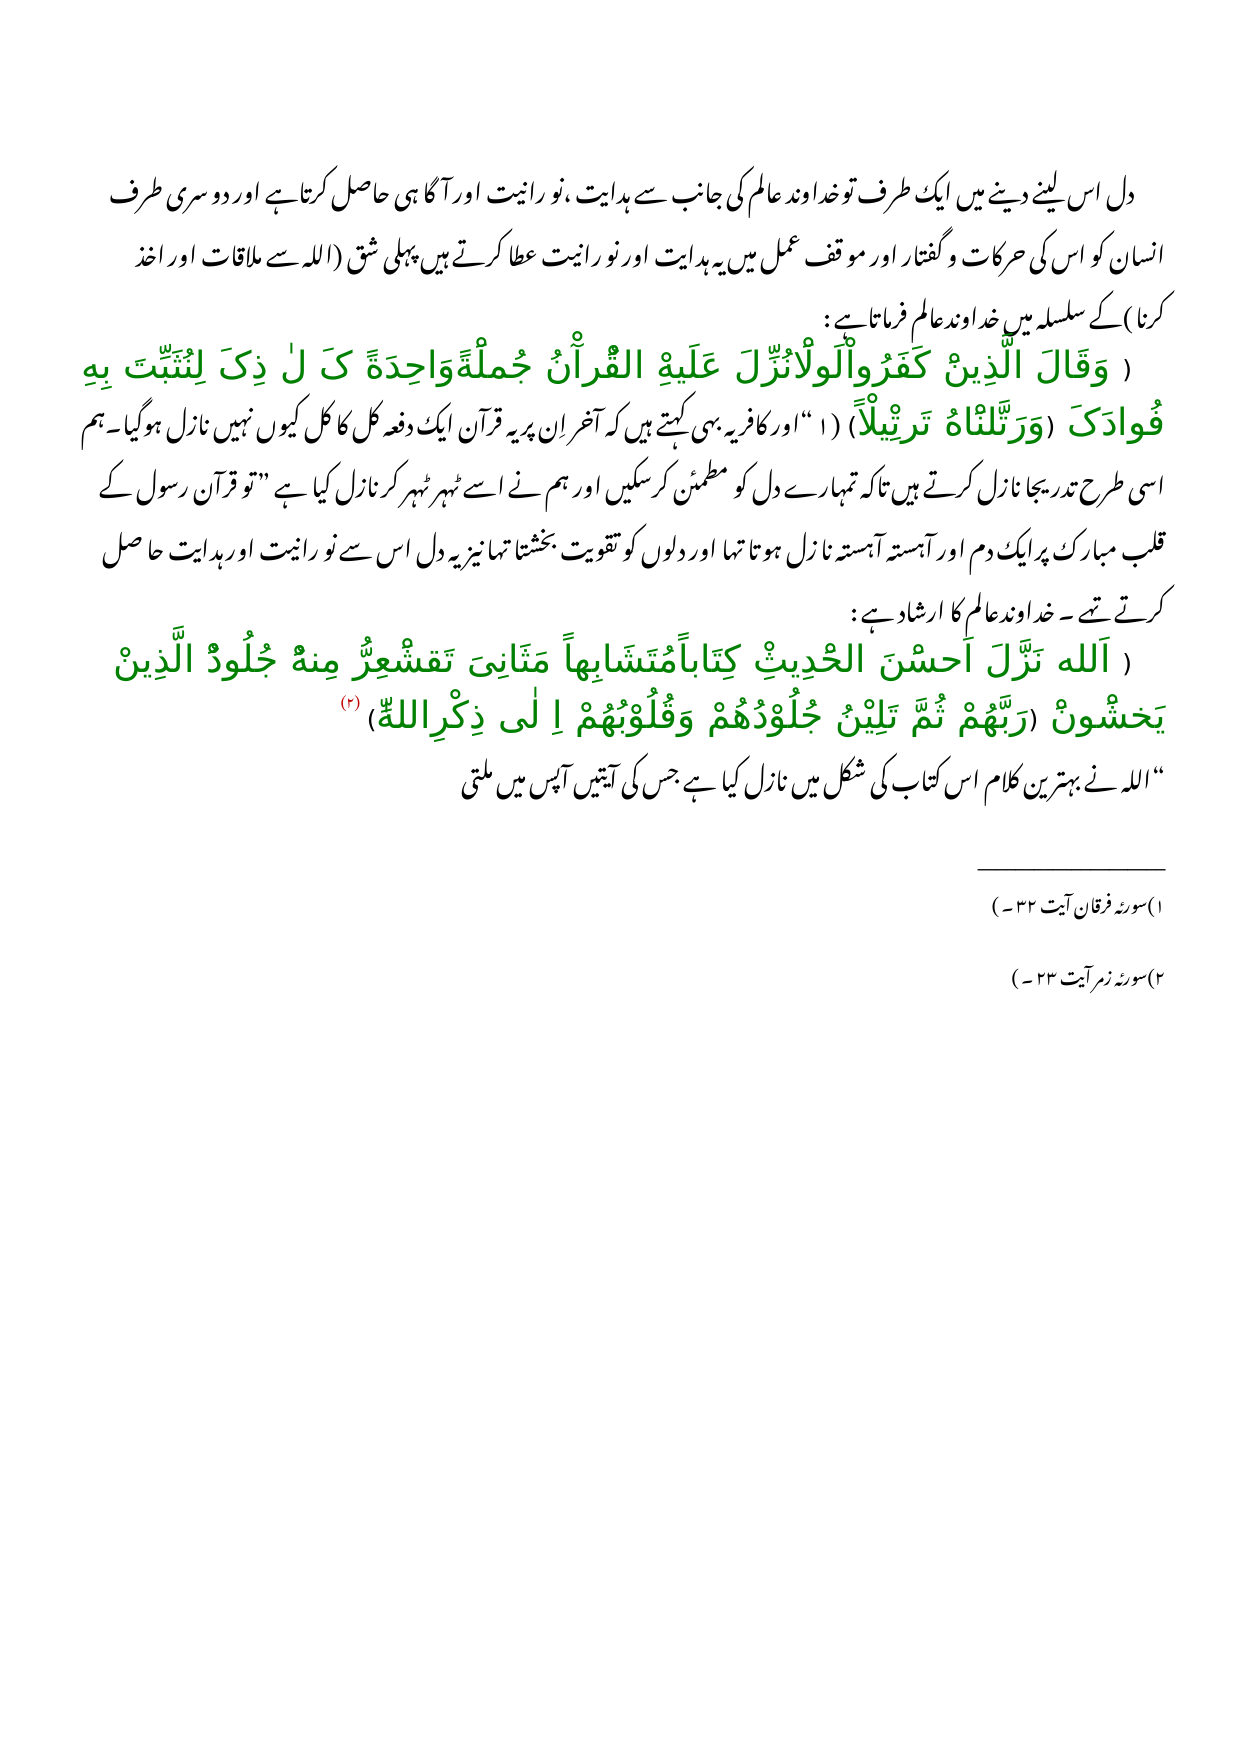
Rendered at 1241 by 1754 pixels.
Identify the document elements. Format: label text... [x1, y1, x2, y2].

text ____________________ ١)سورئہ فرقان آیت ٣٢ ۔ ) [75, 831, 1165, 925]
text دل اس لينے دینے ميں ایک طرف توخداوند عالم کی جانب سے ہدایت ،نو رانيت اور آگا ہی حاصل کرتاہے اور دو سری طرف انسان کو اس کی حرکات و گفتار اور مو قف عمل ميں یہ ہدایت اور نو رانيت عطا کرتے ہيں پہلی شق (الله سے ملاقات اور اخذ کرنا )کے سلسلہ ميں خداوندعالم فرماتاہے : [75, 156, 1165, 344]
text ( وَقَالَ الَّذِینَْ کَفَرُواْلَولَْانُزِّلَ عَلَيهِْ القُْرآْنُ جُملَْةًوَاحِدَةً کَ لٰ ذِکَ لِنُثَبِّتَ بِهِ فُوادَکَ (وَرَتَّلنَْاهُ تَرتِْيلْاً) (١ “اور کافر یہ بهی کہتے ہيں کہ آخر اِن پر یہ قرآن ایک دفعہ کل کا کل کيوں نہيں نازل ہوگيا۔ہم اسی طرح تدریجا نازل کرتے ہيں تاکہ تمہارے دل کو مطمئن کرسکيں اور ہم نے اسے ڻهہر ڻهہر کر نازل کيا ہے ” تو قرآن رسول کے قلب مبارک پرایک دم اور آہستہ آہستہ نا زل ہو تا تها اور دلوں کو تقویت بخشتا تها نيزیہ دل اس سے نو رانيت اور ہدایت حا صل کرتے تهے ۔ خداوندعالم کا ارشاد ہے : [75, 344, 1165, 637]
text ٢)سورئہ زمر آیت ٢٣ ۔ ) [75, 950, 1165, 997]
text ( اَلله نَزَّلَ اَحسَْنَ الحَْدِیثِْ کِتَاباًمُتَشَابِهاً مَثَانِیَ تَقشَْعِرُّ مِنهُْ جُلُودُْ الَّذِینْ یَخشَْونَْ (رَبَّهُمْ ثُمَّ تَلِيْنُ جُلُوْدُهُمْ وَقُلُوْبُهُمْ اِ لٰی ذِکْرِاللهِّٰ) (٢) “الله نے بہترین کلام اس کتاب کی شکل ميں نازل کيا ہے جس کی آیتيں آپس ميں ملتی [75, 637, 1165, 806]
